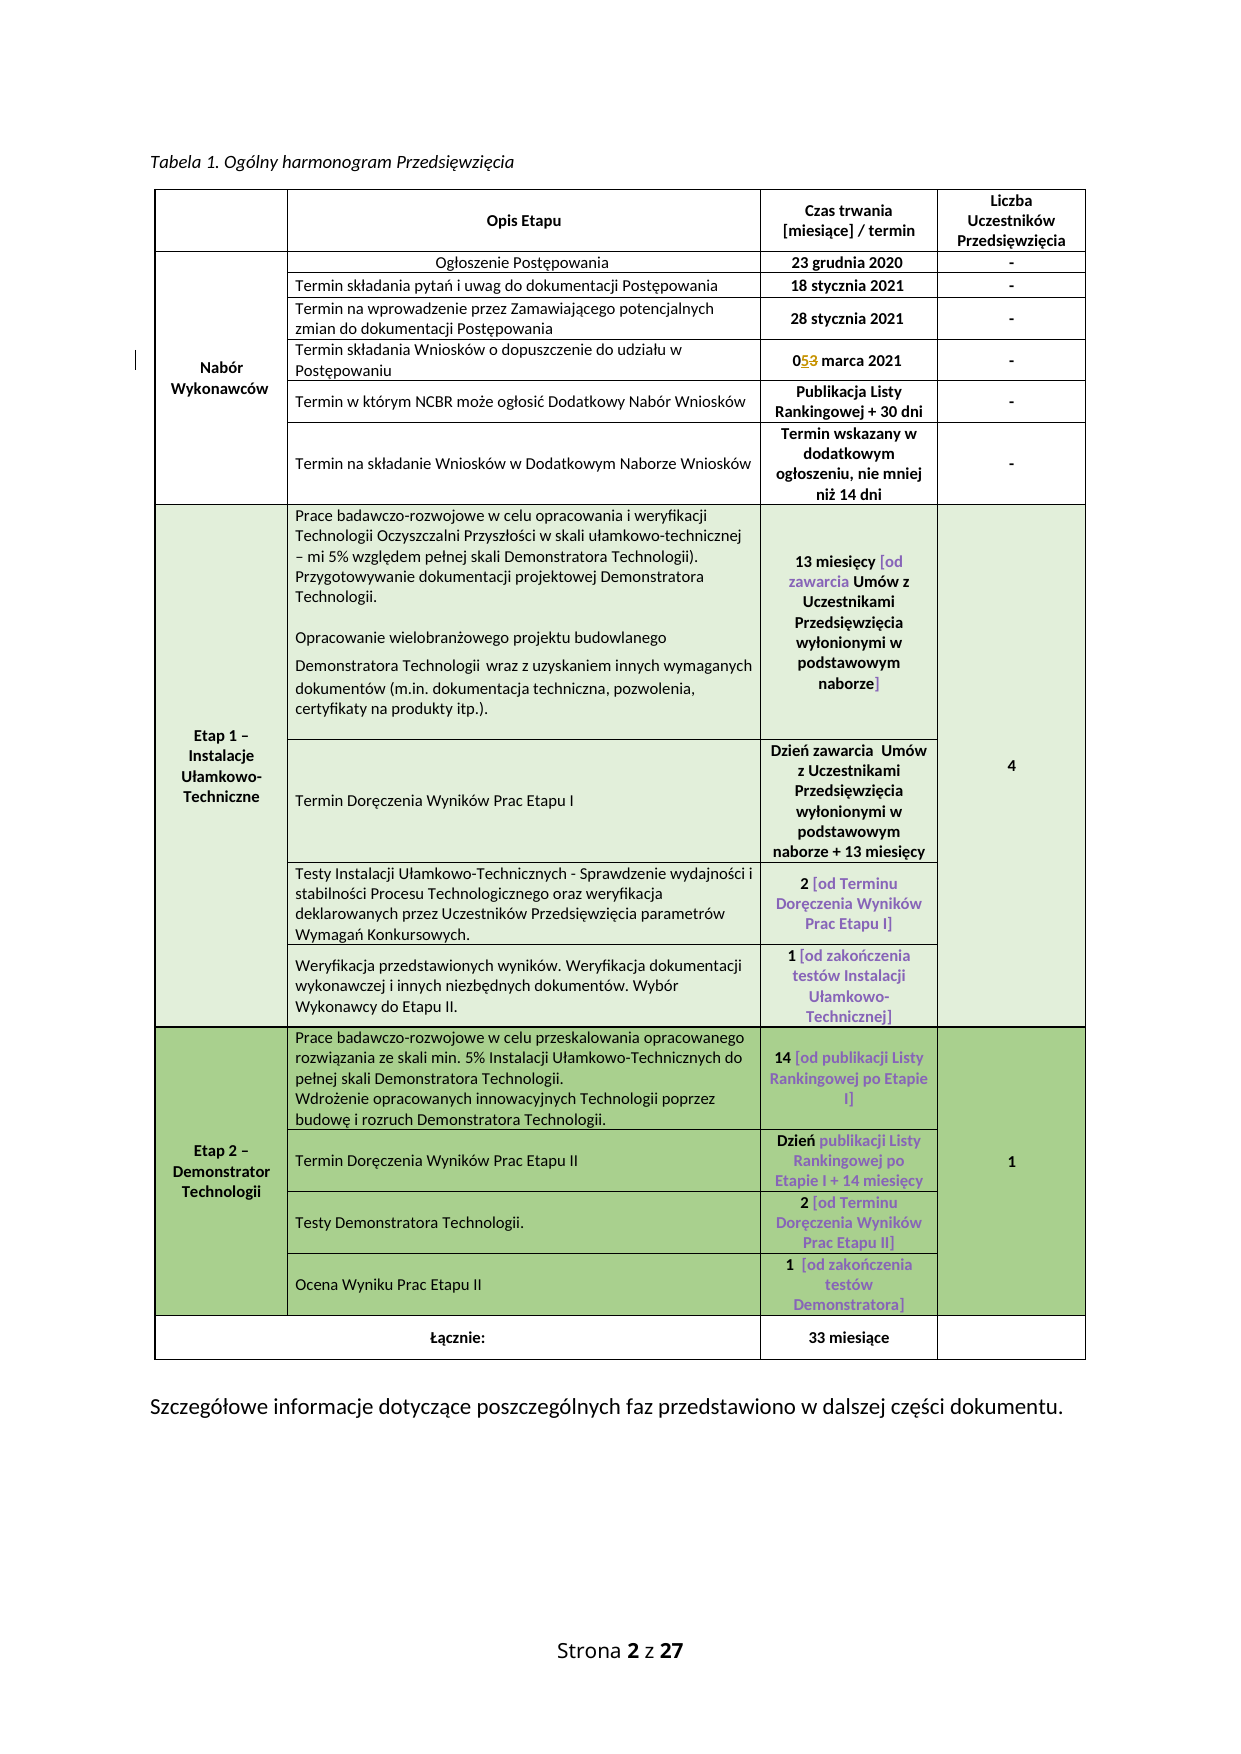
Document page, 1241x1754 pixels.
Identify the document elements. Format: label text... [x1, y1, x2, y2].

table_header [156, 190, 287, 251]
table_cell Termin na składanie Wniosków w Dodatkowym Naborze Wniosków [288, 423, 760, 504]
table_header Czas trwania [miesiące] / termin [761, 190, 937, 251]
table_cell Termin Doręczenia Wyników Prac Etapu I [288, 740, 760, 862]
table_cell 33 miesiące [761, 1316, 937, 1359]
table_cell 18 stycznia 2021 [761, 273, 937, 297]
text Szczegółowe informacje dotyczące poszczególnych faz przedstawiono w dalszej części dokumentu. [150, 1392, 1090, 1420]
table_cell - [938, 381, 1085, 422]
table_cell Prace badawczo-rozwojowe w celu opracowania i weryfikacji Technologii Oczyszczalni Przyszłości w skali ułamkowo-technicznej – mi 5% względem pełnej skali Demonstratora Technologii). Przygotowywanie dokumentacji projektowej Demonstratora Technologii. Opracowanie wielobranżowego projektu budowlanego Demonstratora Technologii wraz z uzyskaniem innych wymaganych dokumentów (m.in. dokumentacja techniczna, pozwolenia, certyfikaty na produkty itp.). [288, 505, 760, 739]
table_cell 2 [od Terminu Doręczenia Wyników Prac Etapu I] [761, 863, 937, 944]
table_cell - [938, 273, 1085, 297]
table_cell 0 marca 2021 [761, 340, 937, 380]
table_cell 14 [od publikacji Listy Rankingowej po Etapie I] [761, 1028, 937, 1129]
table_cell 2 [od Terminu Doręczenia Wyników Prac Etapu II] [761, 1192, 937, 1253]
table_cell Termin składania pytań i uwag do dokumentacji Postępowania [288, 273, 760, 297]
table_cell 13 miesięcy [od zawarcia Umów z Uczestnikami Przedsięwzięcia wyłonionymi w podstawowym naborze] [761, 505, 937, 739]
table_cell - [938, 298, 1085, 339]
table_cell Weryfikacja przedstawionych wyników. Weryfikacja dokumentacji wykonawczej i innych niezbędnych dokumentów. Wybór Wykonawcy do Etapu II. [288, 945, 760, 1026]
table_cell [938, 1316, 1085, 1359]
table_cell Termin wskazany w dodatkowym ogłoszeniu, nie mniej niż 14 dni [761, 423, 937, 504]
table_cell 4 [938, 505, 1085, 1026]
table_cell Dzień publikacji Listy Rankingowej po Etapie I + 14 miesięcy [761, 1130, 937, 1191]
table_cell Prace badawczo-rozwojowe w celu przeskalowania opracowanego rozwiązania ze skali min. 5% Instalacji Ułamkowo-Technicznych do pełnej skali Demonstratora Technologii. Wdrożenie opracowanych innowacyjnych Technologii poprzez budowę i rozruch Demonstratora Technologii. [288, 1028, 760, 1129]
table_cell Etap 2 – Demonstrator Technologii [156, 1028, 287, 1315]
table_cell Nabór Wykonawców [156, 252, 287, 504]
table_cell 28 stycznia 2021 [761, 298, 937, 339]
table_cell - [938, 340, 1085, 380]
table_cell Termin Doręczenia Wyników Prac Etapu II [288, 1130, 760, 1191]
table_cell Termin na wprowadzenie przez Zamawiającego potencjalnych zmian do dokumentacji Postępowania [288, 298, 760, 339]
table_cell Testy Instalacji Ułamkowo-Technicznych - Sprawdzenie wydajności i stabilności Procesu Technologicznego oraz weryfikacja deklarowanych przez Uczestników Przedsięwzięcia parametrów Wymagań Konkursowych. [288, 863, 760, 944]
text Tabela 1. Ogólny harmonogram Przedsięwzięcia [150, 150, 1090, 173]
table_cell 1 [938, 1028, 1085, 1315]
table_cell Publikacja Listy Rankingowej + 30 dni [761, 381, 937, 422]
table_header Opis Etapu [288, 190, 760, 251]
table_cell Testy Demonstratora Technologii. [288, 1192, 760, 1253]
table_cell 23 grudnia 2020 [761, 252, 937, 272]
table_cell Łącznie: [156, 1316, 760, 1359]
table_cell - [938, 252, 1085, 272]
table_cell Ocena Wyniku Prac Etapu II [288, 1254, 760, 1315]
table_cell 1 [od zakończenia testów Demonstratora] [761, 1254, 937, 1315]
table_cell Termin składania Wniosków o dopuszczenie do udziału w Postępowaniu [288, 340, 760, 380]
table_cell Ogłoszenie Postępowania [288, 252, 760, 272]
table_header Liczba Uczestników Przedsięwzięcia [938, 190, 1085, 251]
table_cell Etap 1 – Instalacje Ułamkowo-Techniczne [156, 505, 287, 1026]
table_cell Termin w którym NCBR może ogłosić Dodatkowy Nabór Wniosków [288, 381, 760, 422]
table_cell 1 [od zakończenia testów Instalacji Ułamkowo-Technicznej] [761, 945, 937, 1026]
table_cell Dzień zawarcia Umów z Uczestnikami Przedsięwzięcia wyłonionymi w podstawowym naborze + 13 miesięcy [761, 740, 937, 862]
table_cell - [938, 423, 1085, 504]
